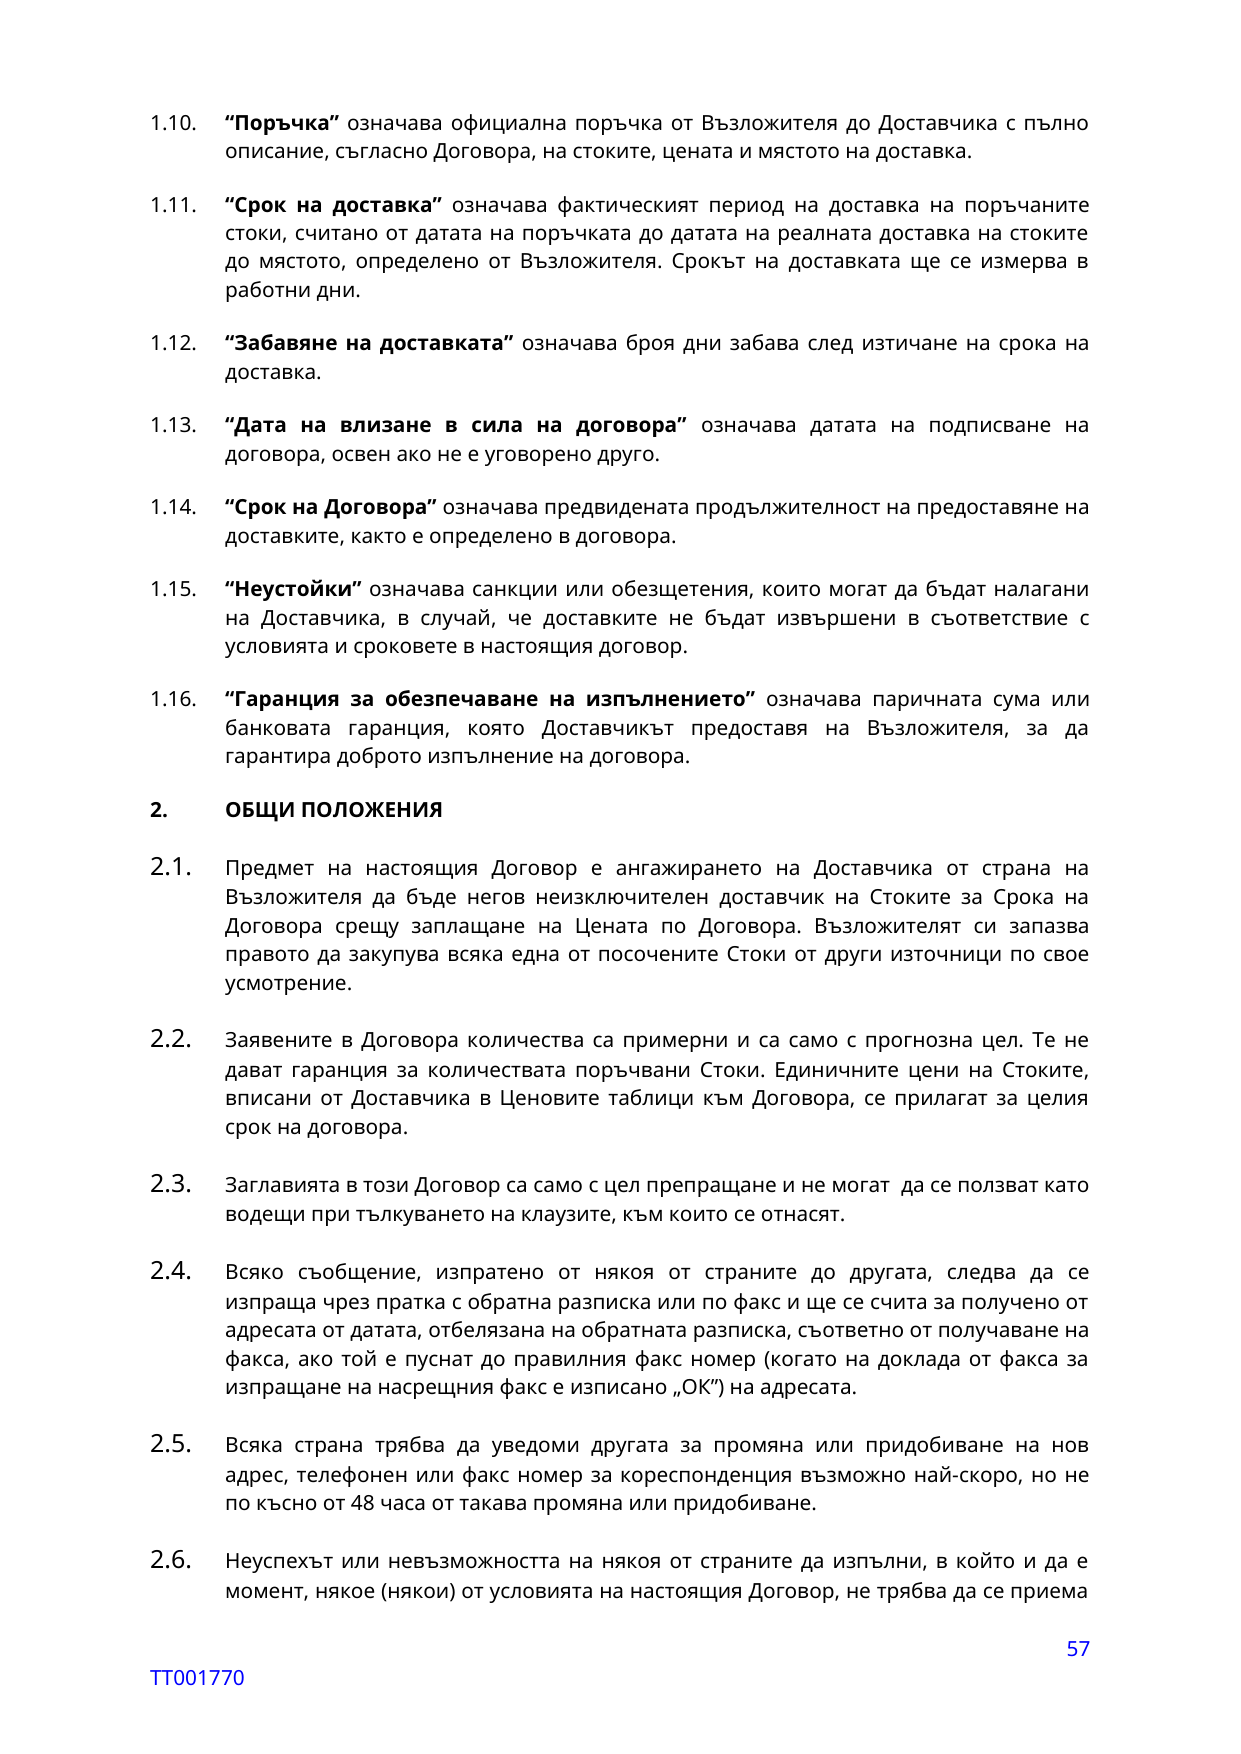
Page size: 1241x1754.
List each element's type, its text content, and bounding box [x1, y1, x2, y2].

list “Неустойки” означава санкции или обезщетения, които могат да бъдат налагани на Доставчика, в случай, че доставките не бъдат извършени в съответствие с условията и сроковете в настоящия договор. [150, 574, 1090, 659]
list “Гаранция за обезпечаване на изпълнението” означава паричната сума или банковата гаранция, която Доставчикът предоставя на Възложителя, за да гарантира доброто изпълнение на договора. [150, 684, 1090, 770]
list ОБЩИ ПОЛОЖЕНИЯ [150, 795, 1090, 823]
list “Забавяне на доставката” означава броя дни забава след изтичане на срока на доставка. [150, 328, 1090, 385]
list “Срок на доставка” означава фактическият период на доставка на поръчаните стоки, считано от датата на поръчката до датата на реалната доставка на стоките до мястото, определено от Възложителя. Срокът на доставката ще се измерва в работни дни. [150, 190, 1090, 303]
list “Поръчка” означава официална поръчка от Възложителя до Доставчика с пълно описание, съгласно Договора, на стоките, цената и мястото на доставка. [150, 108, 1090, 165]
list Всяко съобщение, изпратено от някоя от страните до другата, следва да се изпраща чрез пратка с обратна разписка или по факс и ще се счита за получено от адресата от датата, отбелязана на обратната разписка, съответно от получаване на факса, ако той е пуснат до правилния факс номер (когато на доклада от факса за изпращане на насрещния факс е изписано „ОК”) на адресата. [150, 1253, 1090, 1401]
list “Срок на Договора” означава предвидената продължителност на предоставяне на доставките, както е определено в договора. [150, 492, 1090, 549]
list Заглавията в този Договор са само с цел препращане и не могат да се ползват като водещи при тълкуването на клаузите, към които се отнасят. [150, 1165, 1090, 1228]
list Заявените в Договора количества са примерни и са само с прогнозна цел. Те не дават гаранция за количествата поръчвани Стоки. Единичните цени на Стоките, вписани от Доставчика в Ценовите таблици към Договора, се прилагат за целия срок на договора. [150, 1021, 1090, 1140]
list “Дата на влизане в сила на договора” означава датата на подписване на договора, освен ако не е уговорено друго. [150, 410, 1090, 467]
list Предмет на настоящия Договор е ангажирането на Доставчика от страна на Възложителя да бъде негов неизключителен доставчик на Стоките за Срока на Договора срещу заплащане на Цената по Договора. Възложителят си запазва правото да закупува всяка една от посочените Стоки от други източници по свое усмотрение. [150, 848, 1090, 996]
list Всяка страна трябва да уведоми другата за промяна или придобиване на нов адрес, телефонен или факс номер за кореспонденция възможно най-скоро, но не по късно от 48 часа от такава промяна или придобиване. [150, 1426, 1090, 1517]
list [150, 1542, 1090, 1604]
